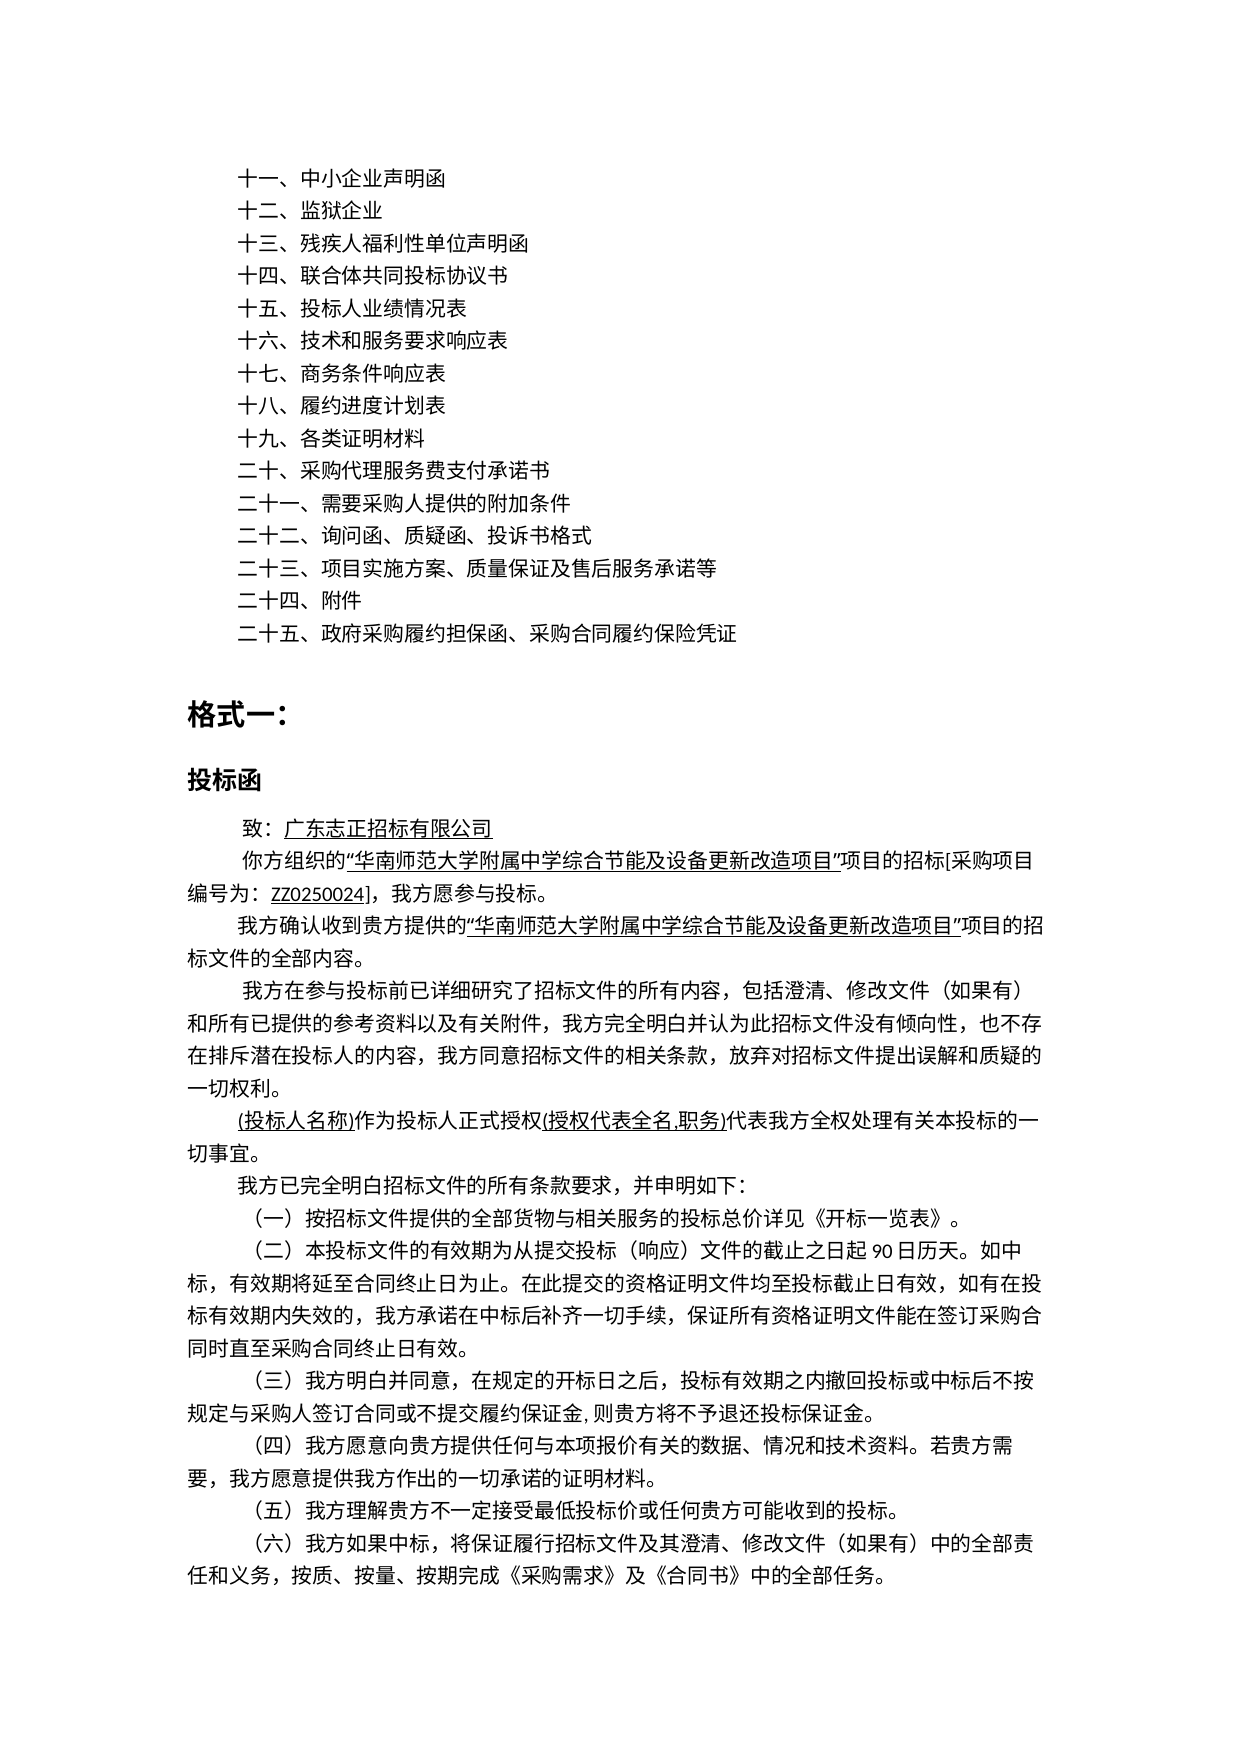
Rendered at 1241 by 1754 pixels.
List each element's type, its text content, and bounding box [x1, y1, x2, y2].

text 我方确认收到贵方提供的“华南师范大学附属中学综合节能及设备更新改造项目”项目的招标文件的全部内容。 [187, 909, 1053, 974]
text 十八、履约进度计划表 [187, 389, 1053, 422]
text 十七、商务条件响应表 [187, 357, 1053, 389]
text 十九、各类证明材料 [187, 422, 1053, 454]
text 十五、投标人业绩情况表 [187, 292, 1053, 324]
text 二十、采购代理服务费支付承诺书 [187, 454, 1053, 487]
text （一）按招标文件提供的全部货物与相关服务的投标总价详见《开标一览表》。 [187, 1202, 1053, 1234]
text 二十二、询问函、质疑函、投诉书格式 [187, 519, 1053, 552]
text 格式一： [187, 682, 1053, 747]
text 十六、技术和服务要求响应表 [187, 324, 1053, 357]
text （五）我方理解贵方不一定接受最低投标价或任何贵方可能收到的投标。 [187, 1494, 1053, 1527]
text (投标人名称)作为投标人正式授权(授权代表全名,职务)代表我方全权处理有关本投标的一切事宜。 [187, 1104, 1053, 1169]
text （二）本投标文件的有效期为从提交投标（响应）文件的截止之日起90日历天。如中标，有效期将延至合同终止日为止。在此提交的资格证明文件均至投标截止日有效，如有在投标有效期内失效的，我方承诺在中标后补齐一切手续，保证所有资格证明文件能在签订采购合同时直至采购合同终止日有效。 [187, 1234, 1053, 1364]
text 我方已完全明白招标文件的所有条款要求，并申明如下： [187, 1169, 1053, 1202]
text 我方在参与投标前已详细研究了招标文件的所有内容，包括澄清、修改文件（如果有）和所有已提供的参考资料以及有关附件，我方完全明白并认为此招标文件没有倾向性，也不存在排斥潜在投标人的内容，我方同意招标文件的相关条款，放弃对招标文件提出误解和质疑的一切权利。 [187, 974, 1053, 1104]
text 致：广东志正招标有限公司 [187, 812, 1053, 844]
text 十三、残疾人福利性单位声明函 [187, 227, 1053, 259]
text 十四、联合体共同投标协议书 [187, 259, 1053, 292]
text 二十四、附件 [187, 584, 1053, 617]
text 你方组织的“华南师范大学附属中学综合节能及设备更新改造项目”项目的招标[采购项目编号为：ZZ0250024]，我方愿参与投标。 [187, 844, 1053, 909]
text 二十五、政府采购履约担保函、采购合同履约保险凭证 [187, 617, 1053, 649]
text 投标函 [187, 747, 1053, 812]
text 十二、监狱企业 [187, 194, 1053, 227]
text （六）我方如果中标，将保证履行招标文件及其澄清、修改文件（如果有）中的全部责任和义务，按质、按量、按期完成《采购需求》及《合同书》中的全部任务。 [187, 1527, 1053, 1592]
text 十一、中小企业声明函 [187, 162, 1053, 194]
text 二十三、项目实施方案、质量保证及售后服务承诺等 [187, 552, 1053, 584]
text 二十一、需要采购人提供的附加条件 [187, 487, 1053, 519]
text （四）我方愿意向贵方提供任何与本项报价有关的数据、情况和技术资料。若贵方需要，我方愿意提供我方作出的一切承诺的证明材料。 [187, 1429, 1053, 1494]
text （三）我方明白并同意，在规定的开标日之后，投标有效期之内撤回投标或中标后不按规定与采购人签订合同或不提交履约保证金, 则贵方将不予退还投标保证金。 [187, 1364, 1053, 1429]
